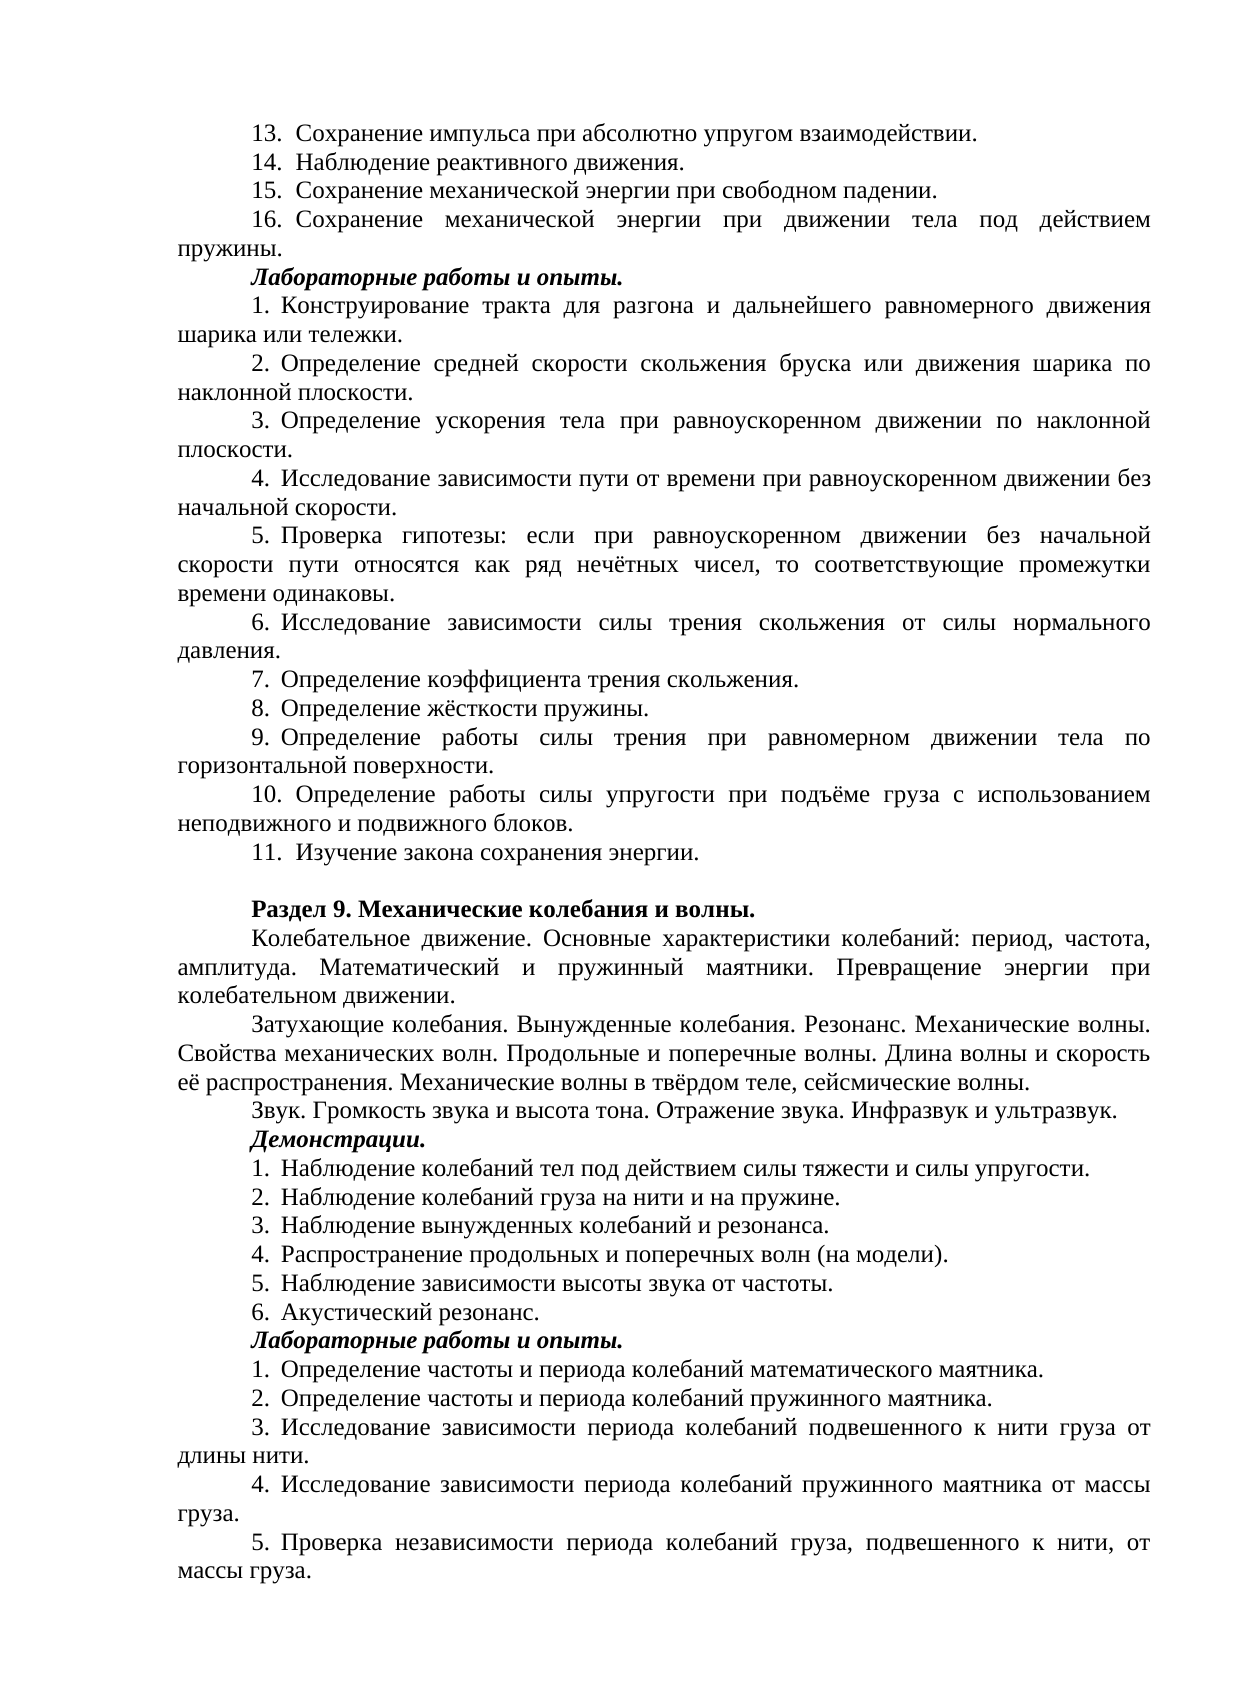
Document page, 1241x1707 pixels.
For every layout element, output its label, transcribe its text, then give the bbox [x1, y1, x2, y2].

list Наблюдение зависимости высоты звука от частоты. [177, 1268, 1152, 1297]
list Акустический резонанс. [177, 1297, 1152, 1326]
list Проверка независимости периода колебаний груза, подвешенного к нити, от массы груза. [177, 1527, 1152, 1584]
text Звук. Громкость звука и высота тона. Отражение звука. Инфразвук и ультразвук. [177, 1096, 1152, 1124]
text Затухающие колебания. Вынужденные колебания. Резонанс. Механические волны. Свойства механических волн. Продольные и поперечные волны. Длина волны и скорость её распространения. Механические волны в твёрдом теле, сейсмические волны. [177, 1009, 1152, 1096]
list Исследование зависимости пути от времени при равноускоренном движении без начальной скорости. [177, 463, 1152, 521]
list Сохранение импульса при абсолютно упругом взаимодействии. [177, 118, 1152, 147]
list Исследование зависимости силы трения скольжения от силы нормального давления. [177, 607, 1152, 664]
list Определение средней скорости скольжения бруска или движения шарика по наклонной плоскости. [177, 348, 1152, 406]
text Демонстрации. [177, 1124, 1152, 1153]
list Наблюдение вынужденных колебаний и резонанса. [177, 1211, 1152, 1239]
list Определение ускорения тела при равноускоренном движении по наклонной плоскости. [177, 406, 1152, 463]
list Наблюдение реактивного движения. [177, 147, 1152, 176]
list Изучение закона сохранения энергии. [177, 837, 1152, 866]
text Лабораторные работы и опыты. [177, 262, 1152, 291]
list Определение работы силы упругости при подъёме груза с использованием неподвижного и подвижного блоков. [177, 779, 1152, 837]
list Распространение продольных и поперечных волн (на модели). [177, 1239, 1152, 1268]
list Определение частоты и периода колебаний математического маятника. [177, 1354, 1152, 1383]
list Определение жёсткости пружины. [177, 693, 1152, 722]
text Лабораторные работы и опыты. [177, 1326, 1152, 1354]
list Наблюдение колебаний груза на нити и на пружине. [177, 1182, 1152, 1211]
list Исследование зависимости периода колебаний подвешенного к нити груза от длины нити. [177, 1412, 1152, 1469]
list Сохранение механической энергии при свободном падении. [177, 176, 1152, 204]
list Конструирование тракта для разгона и дальнейшего равномерного движения шарика или тележки. [177, 291, 1152, 348]
list Сохранение механической энергии при движении тела под действием пружины. [177, 204, 1152, 262]
text Колебательное движение. Основные характеристики колебаний: период, частота, амплитуда. Математический и пружинный маятники. Превращение энергии при колебательном движении. [177, 923, 1152, 1009]
list Определение частоты и периода колебаний пружинного маятника. [177, 1383, 1152, 1412]
list Наблюдение колебаний тел под действием силы тяжести и силы упругости. [177, 1153, 1152, 1182]
list Определение работы силы трения при равномерном движении тела по горизонтальной поверхности. [177, 722, 1152, 779]
text Раздел 9. Механические колебания и волны. [177, 894, 1152, 923]
list Определение коэффициента трения скольжения. [177, 664, 1152, 693]
list Исследование зависимости периода колебаний пружинного маятника от массы груза. [177, 1469, 1152, 1527]
list Проверка гипотезы: если при равноускоренном движении без начальной скорости пути относятся как ряд нечётных чисел, то соответствующие промежутки времени одинаковы. [177, 521, 1152, 607]
